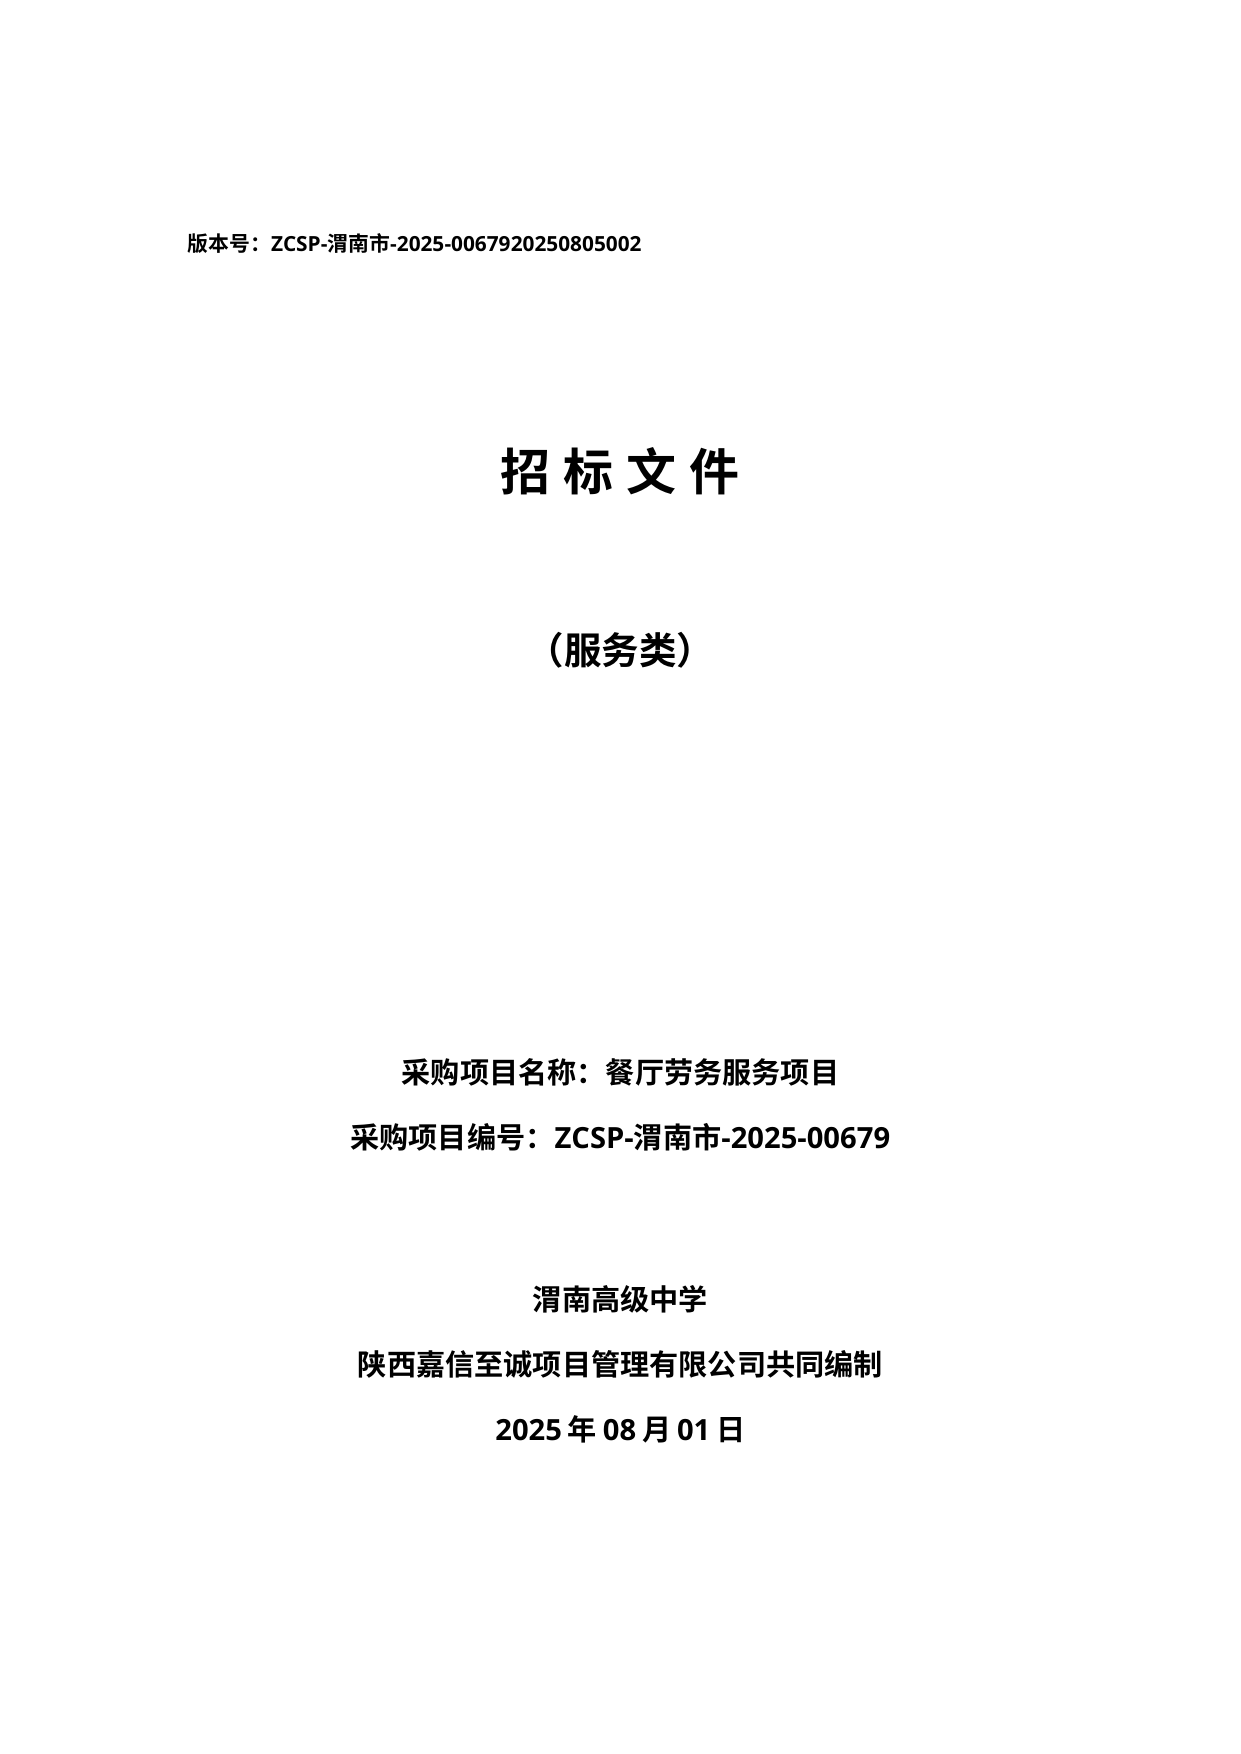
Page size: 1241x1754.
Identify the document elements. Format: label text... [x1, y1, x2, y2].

text 采购项目编号：ZCSP-渭南市-2025-00679 [187, 1104, 1053, 1267]
text 渭南高级中学 [187, 1267, 1053, 1332]
text 版本号：ZCSP-渭南市-2025-0067920250805002 [187, 227, 1053, 422]
text 招 标 文 件 [187, 422, 1053, 617]
text （服务类） [187, 617, 1053, 1039]
text 采购项目名称：餐厅劳务服务项目 [187, 1039, 1053, 1104]
text 陕西嘉信至诚项目管理有限公司共同编制 [187, 1332, 1053, 1397]
text 2025年08月01日 [187, 1397, 1053, 1462]
